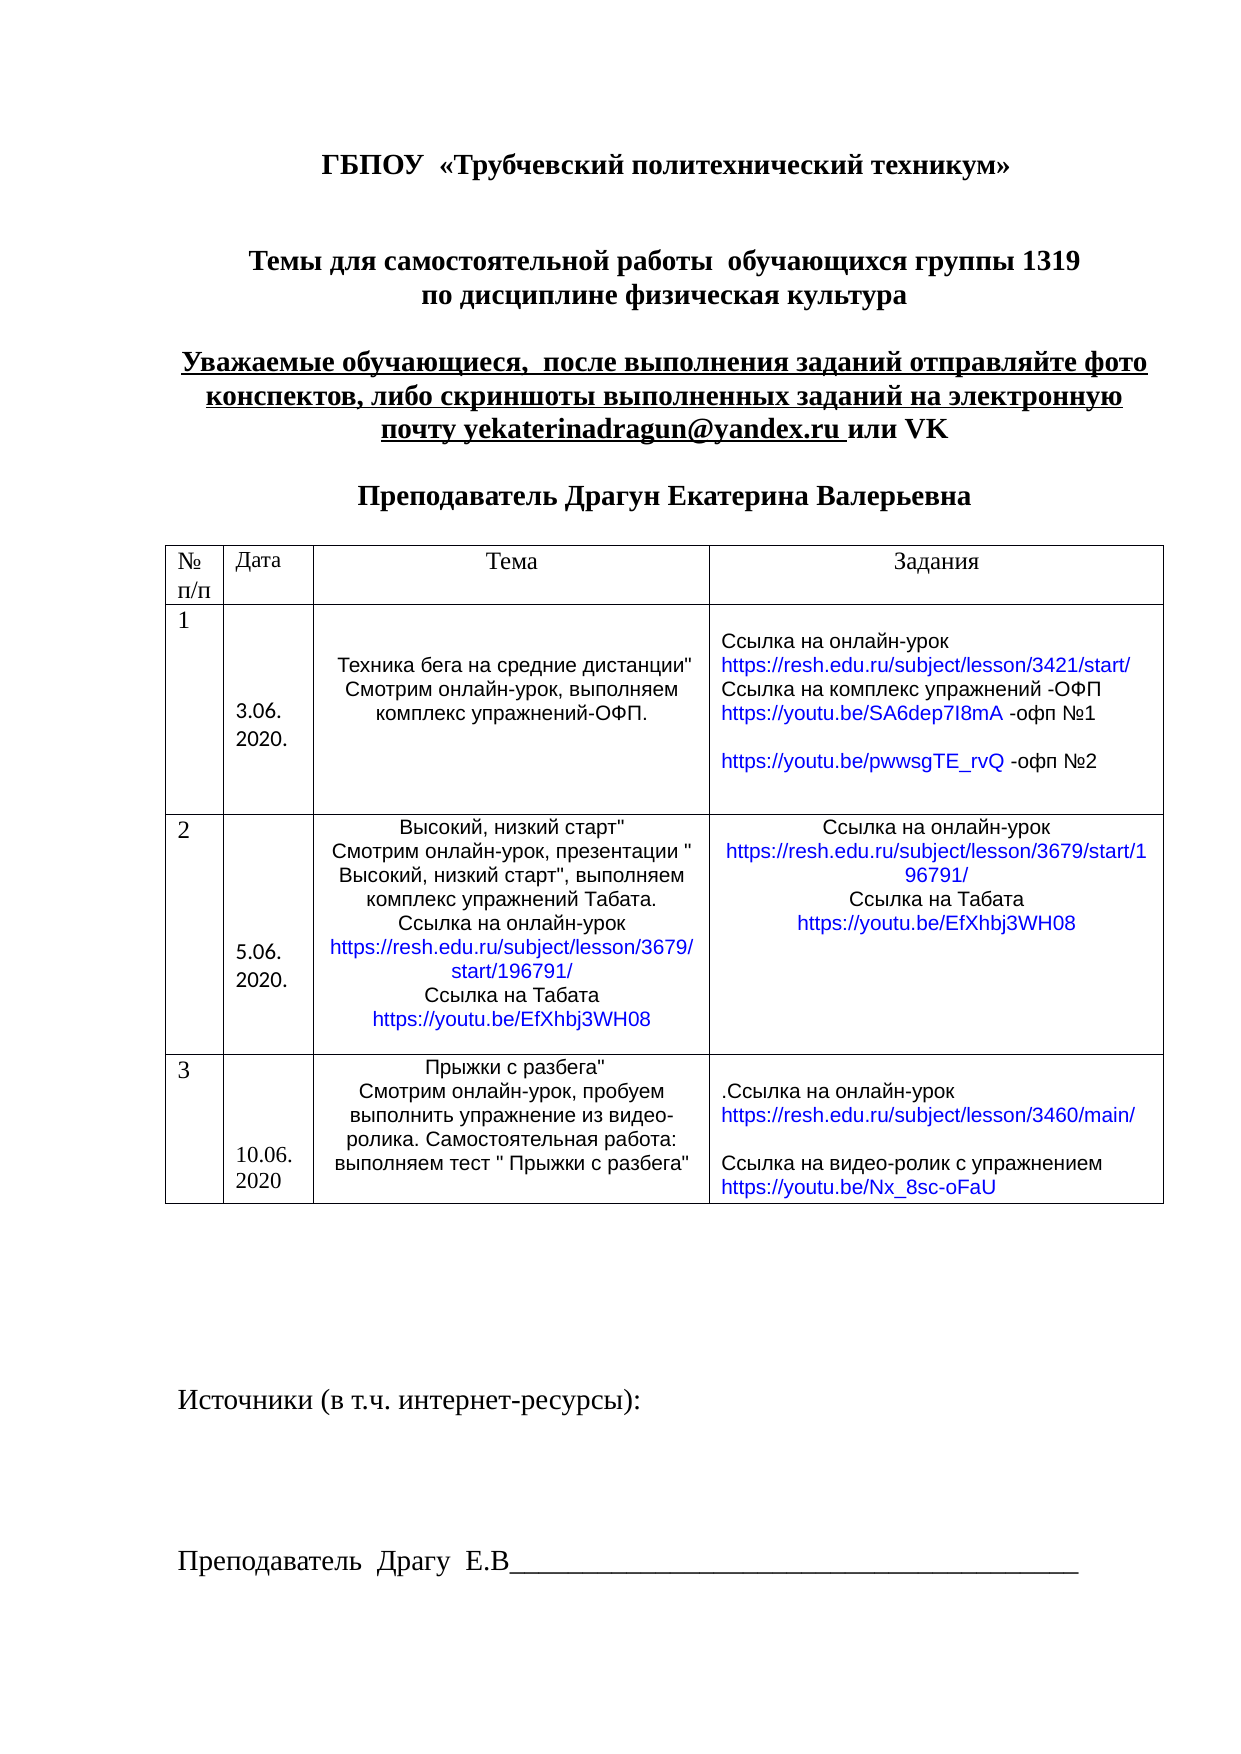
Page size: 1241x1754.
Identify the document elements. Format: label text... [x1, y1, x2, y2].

table_cell Техника бега на средние дистанции" Смотрим онлайн-урок, выполняем комплекс упражнений-ОФП. [314, 605, 709, 814]
table_cell 10.06. 2020 [224, 1055, 313, 1203]
table_header Дата [224, 546, 313, 604]
text Уважаемые обучающиеся, после выполнения заданий отправляйте фото конспектов, либо скриншоты выполненных заданий на электронную почту yekaterinadragun@yandex.ru или VK [177, 344, 1152, 445]
table_cell Ссылка на онлайн-урок https://resh.edu.ru/subject/lesson/3421/start/ Ссылка на комплекс упражнений -ОФП https://youtu.be/SA6dep7I8mA -офп №1 https://youtu.be/pwwsgTE_rvQ -офп №2 [710, 605, 1163, 814]
table_cell Высокий, низкий старт" Смотрим онлайн-урок, презентации " Высокий, низкий старт", выполняем комплекс упражнений Табата. Ссылка на онлайн-урок https://resh.edu.ru/subject/lesson/3679/start/196791/ Ссылка на Табата https://youtu.be/EfXhbj3WH08 [314, 815, 709, 1054]
text Преподаватель Драгу Е.В_______________________________________ [177, 1543, 1152, 1576]
table_header Тема [314, 546, 709, 604]
text ГБПОУ «Трубчевский политехнический техникум» [181, 147, 1152, 181]
table_cell 3.06. 2020. [224, 605, 313, 814]
text по дисциплине физическая культура [177, 277, 1152, 311]
text Темы для самостоятельной работы обучающихся группы 1319 [177, 243, 1152, 277]
text Преподаватель Драгун Екатерина Валерьевна [177, 478, 1152, 512]
table_cell 1 [166, 605, 223, 814]
text Источники (в т.ч. интернет-ресурсы): [177, 1382, 1152, 1415]
table_cell 5.06. 2020. [224, 815, 313, 1054]
table_header № п/п [166, 546, 223, 604]
table_header Задания [710, 546, 1163, 604]
table_cell 3 [166, 1055, 223, 1203]
table_cell Прыжки с разбега" Смотрим онлайн-урок, пробуем выполнить упражнение из видео-ролика. Самостоятельная работа: выполняем тест " Прыжки с разбега" [314, 1055, 709, 1203]
table_cell Ссылка на онлайн-урок https://resh.edu.ru/subject/lesson/3679/start/196791/ Ссылка на Табата https://youtu.be/EfXhbj3WH08 [710, 815, 1163, 1054]
table_cell .Ссылка на онлайн-урок https://resh.edu.ru/subject/lesson/3460/main/ Ссылка на видео-ролик с упражнением https://youtu.be/Nx_8sc-oFaU [710, 1055, 1163, 1203]
table_cell 2 [166, 815, 223, 1054]
